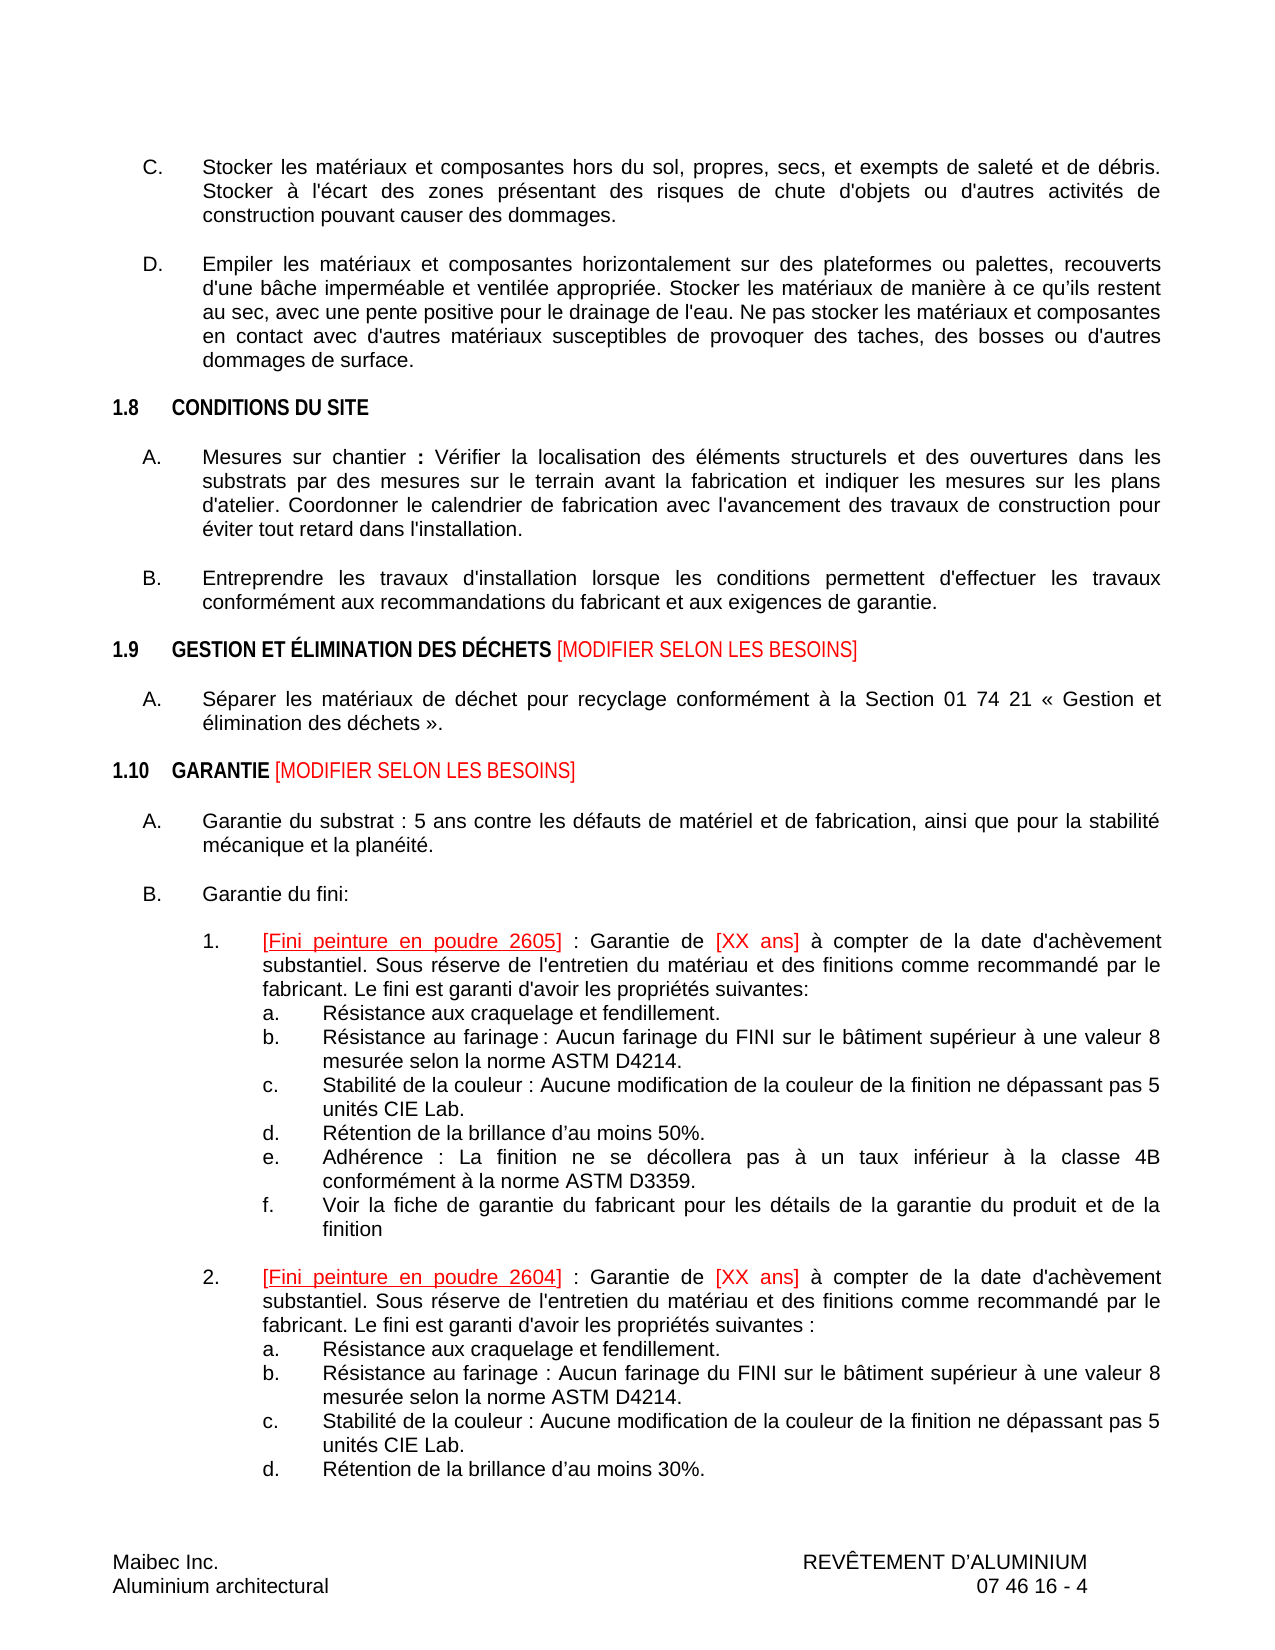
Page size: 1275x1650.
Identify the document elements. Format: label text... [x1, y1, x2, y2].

list Résistance au farinage : Aucun farinage du FINI sur le bâtiment supérieur à une valeur 8 mesurée selon la norme ASTM D4214. [262, 1361, 1162, 1408]
text GARANTIE [MODIFIER SELON LES BESOINS] [112, 760, 1162, 783]
list Stocker les matériaux et composantes hors du sol, propres, secs, et exempts de saleté et de débris. Stocker à l'écart des zones présentant des risques de chute d'objets ou d'autres activités de construction pouvant causer des dommages. [142, 155, 1162, 227]
list Garantie du substrat : 5 ans contre les défauts de matériel et de fabrication, ainsi que pour la stabilité mécanique et la planéité. [142, 808, 1162, 856]
list Entreprendre les travaux d'installation lorsque les conditions permettent d'effectuer les travaux conformément aux recommandations du fabricant et aux exigences de garantie. [142, 566, 1162, 614]
list [Fini peinture en poudre 2604] : Garantie de [XX ans] à compter de la date d'achèvement substantiel. Sous réserve de l'entretien du matériau et des finitions comme recommandé par le fabricant. Le fini est garanti d'avoir les propriétés suivantes : [202, 1265, 1162, 1337]
list Rétention de la brillance d’au moins 50%. [262, 1121, 1162, 1145]
list Séparer les matériaux de déchet pour recyclage conformément à la Section 01 74 21 « Gestion et élimination des déchets ». [142, 687, 1162, 735]
list Stabilité de la couleur : Aucune modification de la couleur de la finition ne dépassant pas 5 unités CIE Lab. [262, 1073, 1162, 1121]
list Mesures sur chantier : Vérifier la localisation des éléments structurels et des ouvertures dans les substrats par des mesures sur le terrain avant la fabrication et indiquer les mesures sur les plans d'atelier. Coordonner le calendrier de fabrication avec l'avancement des travaux de construction pour éviter tout retard dans l'installation. [142, 445, 1162, 541]
list Résistance aux craquelage et fendillement. [262, 1001, 1162, 1025]
text GESTION ET ÉLIMINATION DES DÉCHETS [MODIFIER SELON LES BESOINS] [112, 639, 1162, 662]
text CONDITIONS DU SITE [112, 397, 1162, 420]
list Garantie du fini: [142, 881, 1162, 905]
list Rétention de la brillance d’au moins 30%. [262, 1456, 1162, 1480]
list Adhérence : La finition ne se décollera pas à un taux inférieur à la classe 4B conformément à la norme ASTM D3359. [262, 1145, 1162, 1193]
list Stabilité de la couleur : Aucune modification de la couleur de la finition ne dépassant pas 5 unités CIE Lab. [262, 1408, 1162, 1456]
list Empiler les matériaux et composantes horizontalement sur des plateformes ou palettes, recouverts d'une bâche imperméable et ventilée appropriée. Stocker les matériaux de manière à ce qu’ils restent au sec, avec une pente positive pour le drainage de l'eau. Ne pas stocker les matériaux et composantes en contact avec d'autres matériaux susceptibles de provoquer des taches, des bosses ou d'autres dommages de surface. [142, 252, 1162, 372]
list Voir la fiche de garantie du fabricant pour les détails de la garantie du produit et de la finition [262, 1193, 1162, 1241]
list Résistance aux craquelage et fendillement. [262, 1337, 1162, 1361]
list Résistance au farinage : Aucun farinage du FINI sur le bâtiment supérieur à une valeur 8 mesurée selon la norme ASTM D4214. [262, 1025, 1162, 1073]
list [Fini peinture en poudre 2605] : Garantie de [XX ans] à compter de la date d'achèvement substantiel. Sous réserve de l'entretien du matériau et des finitions comme recommandé par le fabricant. Le fini est garanti d'avoir les propriétés suivantes: [202, 929, 1162, 1001]
